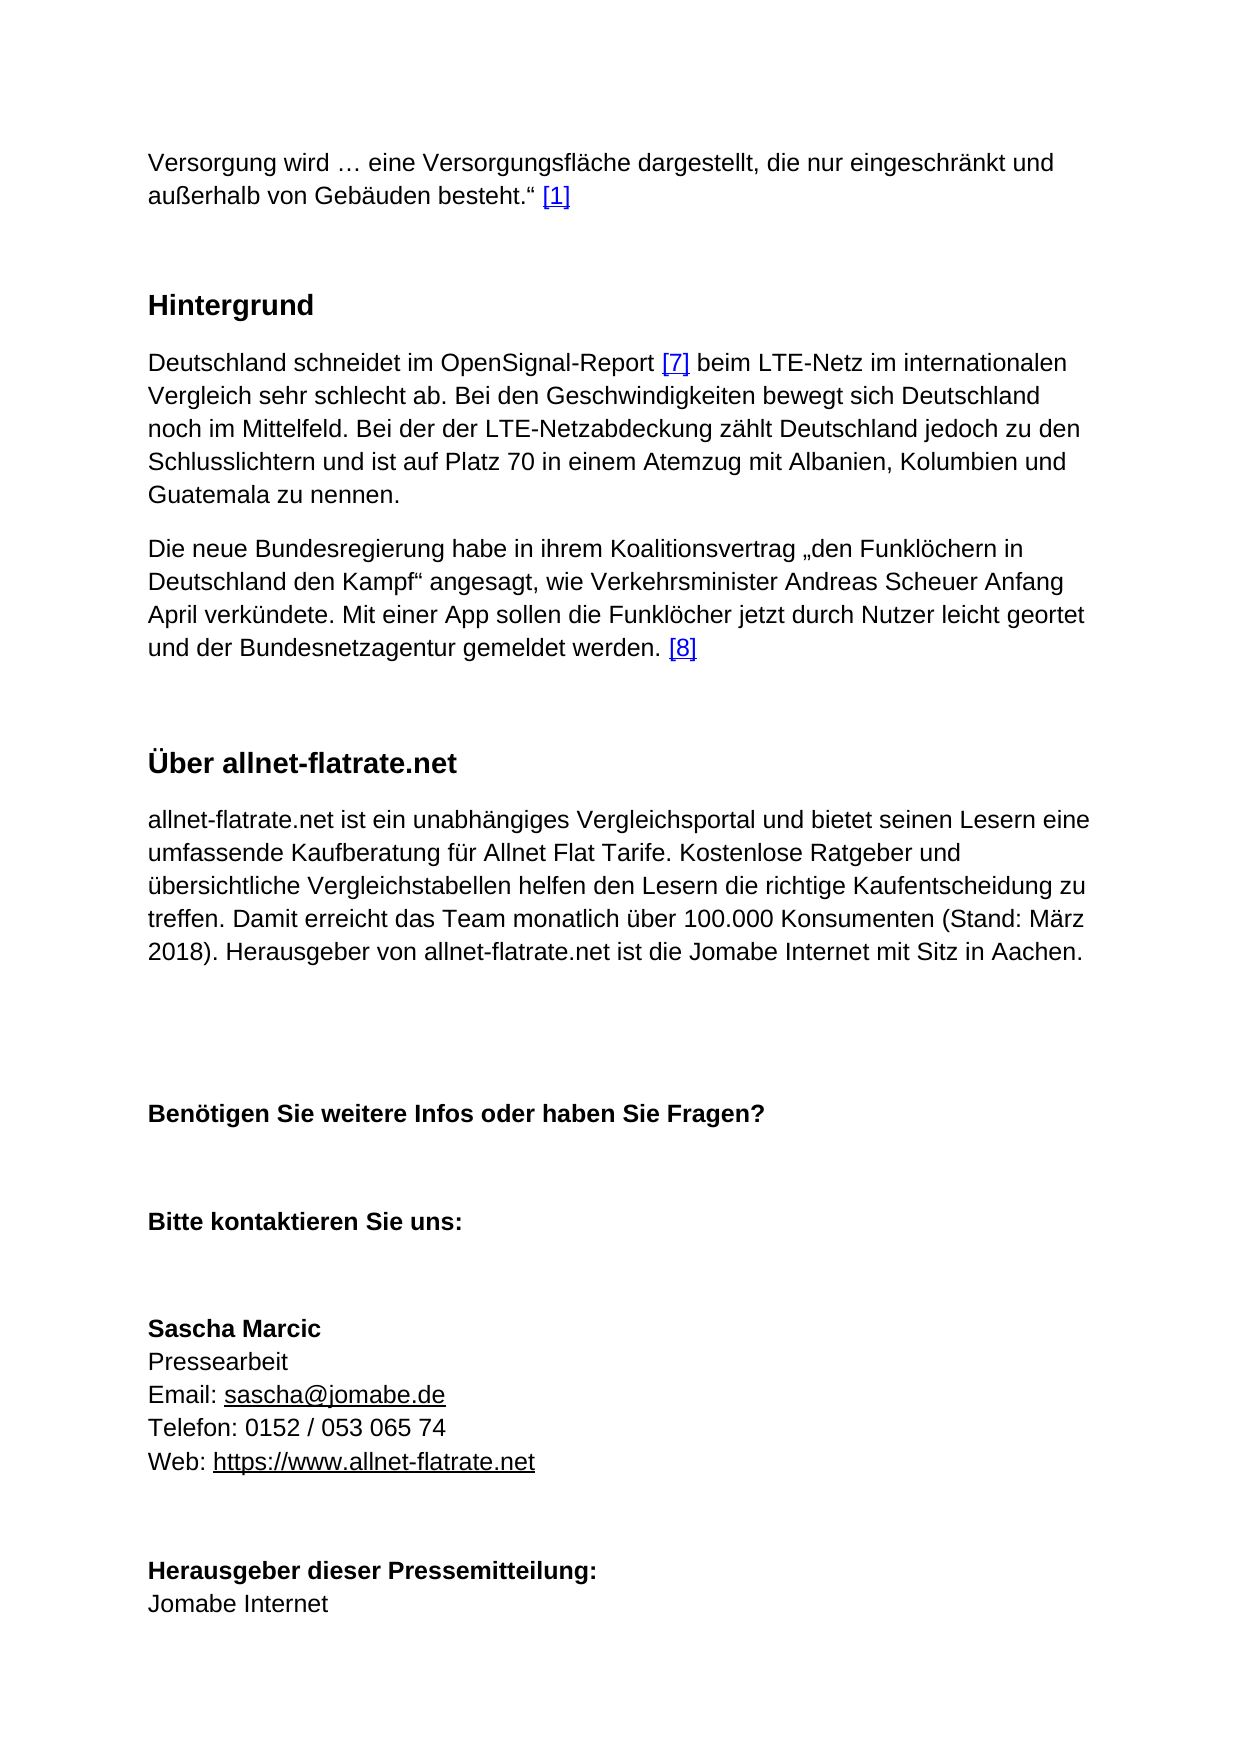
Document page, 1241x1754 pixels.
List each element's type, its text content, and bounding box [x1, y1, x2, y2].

text Über allnet-flatrate.net [148, 746, 1093, 779]
text Hintergrund [148, 288, 1093, 322]
text Bitte kontaktieren Sie uns: [148, 1207, 1093, 1235]
text Deutschland schneidet im OpenSignal-Report [7] beim LTE-Netz im internationalen Vergleich sehr schlecht ab. Bei den Geschwindigkeiten bewegt sich Deutschland noch im Mittelfeld. Bei der der LTE-Netzabdeckung zählt Deutschland jedoch zu den Schlusslichtern und ist auf Platz 70 in einem Atemzug mit Albanien, Kolumbien und Guatemala zu nennen. [148, 348, 1093, 508]
text allnet-flatrate.net ist ein unabhängiges Vergleichsportal und bietet seinen Lesern eine umfassende Kaufberatung für Allnet Flat Tarife. Kostenlose Ratgeber und übersichtliche Vergleichstabellen helfen den Lesern die richtige Kaufentscheidung zu treffen. Damit erreicht das Team monatlich über 100.000 Konsumenten (Stand: März 2018). Herausgeber von allnet-flatrate.net ist die Jomabe Internet mit Sitz in Aachen. [148, 805, 1093, 966]
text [148, 148, 1093, 209]
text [148, 1556, 1093, 1618]
text Benötigen Sie weitere Infos oder haben Sie Fragen? [148, 1099, 1093, 1128]
text Die neue Bundesregierung habe in ihrem Koalitionsvertrag „den Funklöchern in Deutschland den Kampf“ angesagt, wie Verkehrsminister Andreas Scheuer Anfang April verkündete. Mit einer App sollen die Funklöcher jetzt durch Nutzer leicht geortet und der Bundesnetzagentur gemeldet werden. [8] [148, 534, 1093, 661]
text Sascha Marcic Pressearbeit Email: sascha@jomabe.de Telefon: 0152 / 053 065 74 Web: https://www.allnet-flatrate.net [148, 1314, 1093, 1475]
